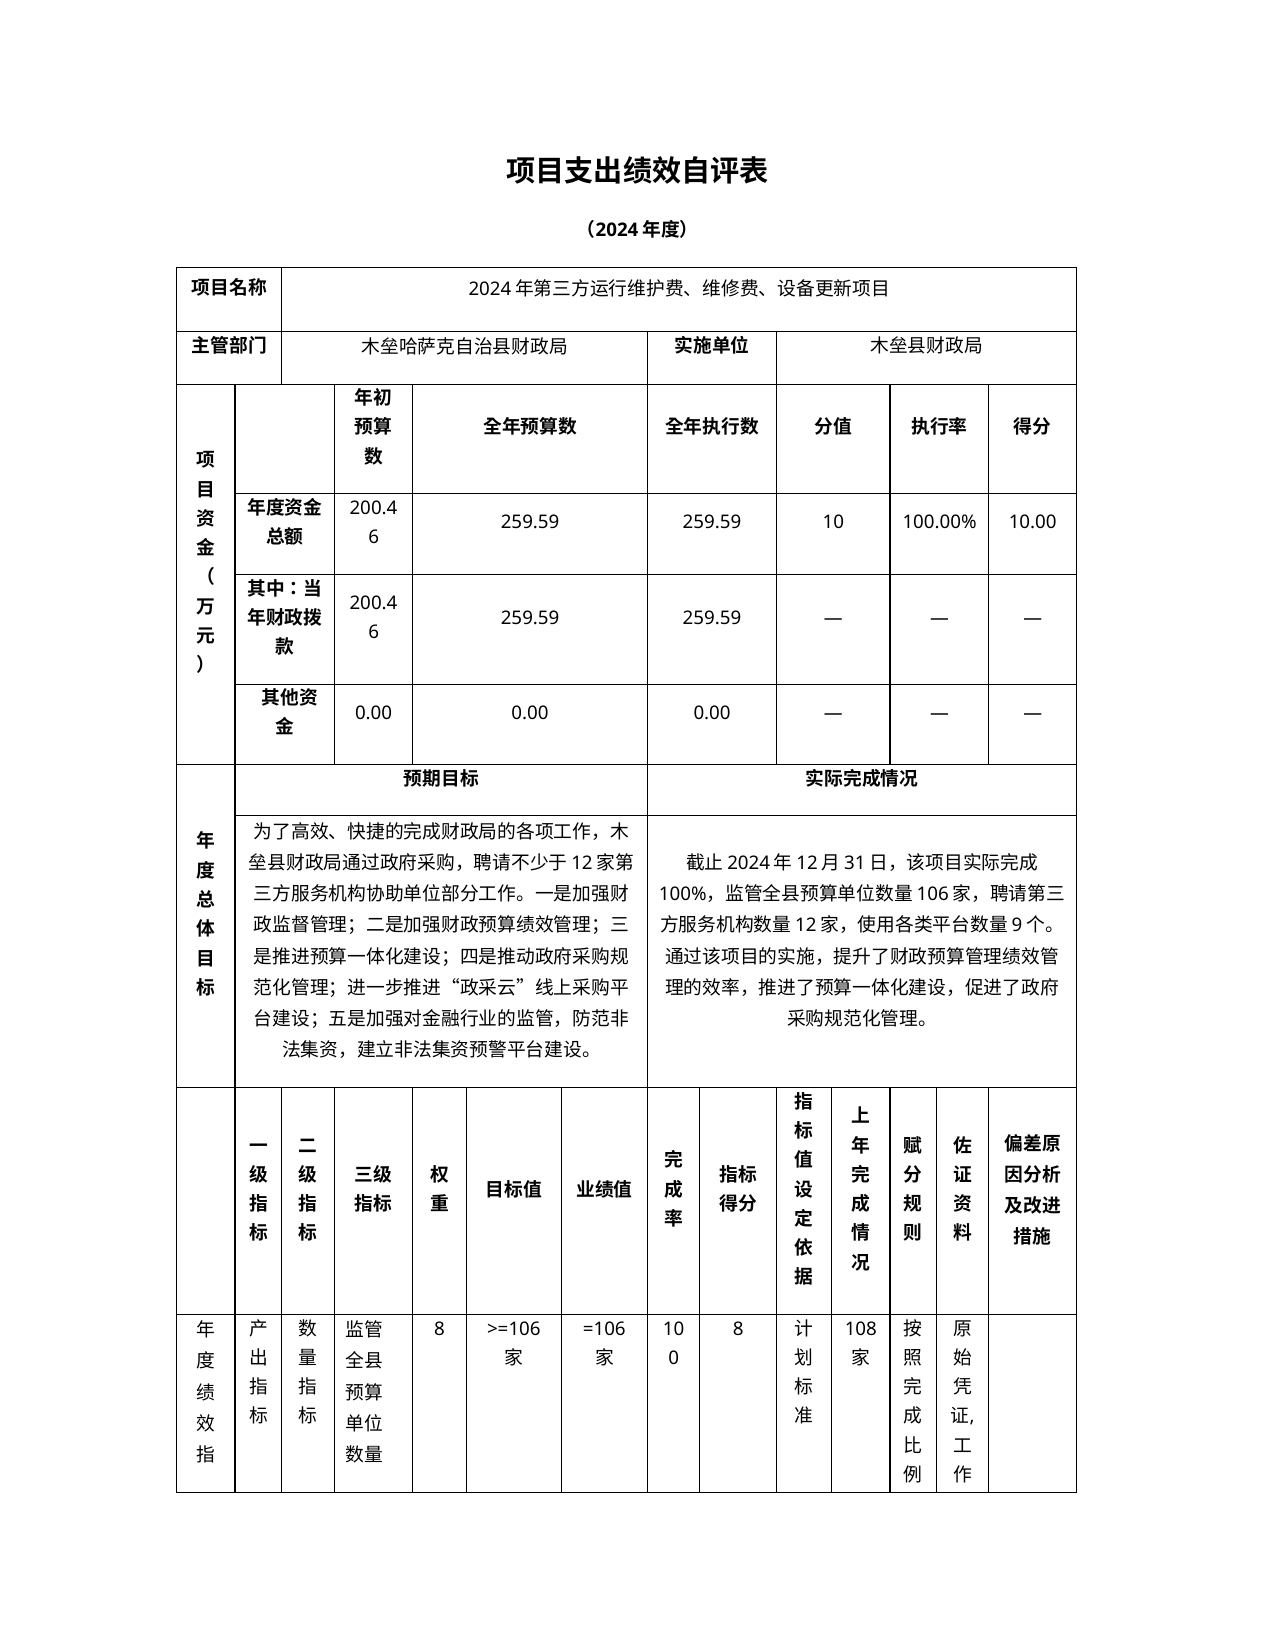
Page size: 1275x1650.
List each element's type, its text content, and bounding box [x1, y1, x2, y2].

table_cell 项目资金 （万元） [177, 385, 234, 764]
table_cell 其中：当年财政拨款 [236, 575, 334, 683]
table_cell 分值 [777, 385, 889, 493]
table_cell 监管全县预算单位数量 [335, 1315, 412, 1492]
table_cell 截止2024年12月31日，该项目实际完成100%，监管全县预算单位数量106家，聘请第三方服务机构数量12家，使用各类平台数量9个。通过该项目的实施，提升了财政预算管理绩效管理的效率，推进了预算一体化建设，促进了政府采购规范化管理。 [648, 816, 1076, 1087]
table_cell 木垒县财政局 [777, 332, 1076, 383]
table_cell 年度绩效指标完成情况 [177, 1315, 234, 1492]
table_cell 上年完成情况 [832, 1088, 889, 1314]
table_cell 指标得分 [700, 1088, 776, 1314]
table_cell 259.59 [413, 494, 647, 574]
table_cell 108家 [832, 1315, 889, 1492]
table_cell [177, 1088, 234, 1314]
table_cell 主管部门 [177, 332, 281, 383]
table_cell 全年预算数 [413, 385, 647, 493]
table_cell 三级指标 [335, 1088, 412, 1314]
table_cell [236, 385, 334, 493]
table_cell 预期目标 [236, 765, 647, 815]
table_cell 全年执行数 [648, 385, 776, 493]
table_cell 木垒哈萨克自治县财政局 [282, 332, 647, 383]
table_cell — [777, 575, 889, 683]
table_cell 指标值设定依据 [777, 1088, 831, 1314]
table_cell 0.00 [413, 685, 647, 764]
table_cell 年度资金总额 [236, 494, 334, 574]
table_cell — [989, 575, 1076, 683]
table_cell 佐证资料 [937, 1088, 988, 1314]
table_cell 目标值 [467, 1088, 561, 1314]
table_header 2024年第三方运行维护费、维修费、设备更新项目 [282, 268, 1076, 331]
table_cell 产出指标 [236, 1315, 281, 1492]
table_cell 计划标准 [777, 1315, 831, 1492]
text （2024年度） [187, 216, 1087, 242]
text 项目支出绩效自评表 [187, 150, 1087, 190]
table_cell 按照完成比例赋分 [891, 1315, 936, 1492]
table_cell — [989, 685, 1076, 764]
table_cell 259.59 [648, 575, 776, 683]
table_cell — [777, 685, 889, 764]
table_cell 0.00 [335, 685, 412, 764]
table_cell [989, 1315, 1076, 1492]
table_cell 数量指标 [282, 1315, 334, 1492]
table_cell 8 [700, 1315, 776, 1492]
table_cell 10.00 [989, 494, 1076, 574]
table_cell =106家 [562, 1315, 647, 1492]
table_cell 得分 [989, 385, 1076, 493]
table_cell 完成率 [648, 1088, 699, 1314]
table_cell 100 [648, 1315, 699, 1492]
table_cell 259.59 [648, 494, 776, 574]
table_cell 200.46 [335, 575, 412, 683]
table_cell 100.00% [891, 494, 988, 574]
table_cell 0.00 [648, 685, 776, 764]
table_cell 实施单位 [648, 332, 776, 383]
table_cell >=106家 [467, 1315, 561, 1492]
table_cell 200.46 [335, 494, 412, 574]
table_cell 其他资金 [236, 685, 334, 764]
table_cell 赋分规则 [891, 1088, 936, 1314]
table_cell 原始凭证,工作资料 [937, 1315, 988, 1492]
table_cell 实际完成情况 [648, 765, 1076, 815]
table_cell 一级指标 [236, 1088, 281, 1314]
table_cell 年度总体目标 [177, 765, 234, 1087]
table_cell 为了高效、快捷的完成财政局的各项工作，木垒县财政局通过政府采购，聘请不少于12家第三方服务机构协助单位部分工作。一是加强财政监督管理；二是加强财政预算绩效管理；三是推进预算一体化建设；四是推动政府采购规范化管理；进一步推进“政采云”线上采购平台建设；五是加强对金融行业的监管，防范非法集资，建立非法集资预警平台建设。 [236, 816, 647, 1087]
table_cell 业绩值 [562, 1088, 647, 1314]
table_cell 执行率 [891, 385, 988, 493]
table_header 项目名称 [177, 268, 281, 331]
table_cell 年初预算数 [335, 385, 412, 493]
table_cell 偏差原因分析及改进措施 [989, 1088, 1076, 1314]
table_cell 259.59 [413, 575, 647, 683]
table_cell — [891, 575, 988, 683]
table_cell 二级指标 [282, 1088, 334, 1314]
table_cell 权重 [413, 1088, 466, 1314]
table_cell 10 [777, 494, 889, 574]
table_cell 8 [413, 1315, 466, 1492]
table_cell — [891, 685, 988, 764]
